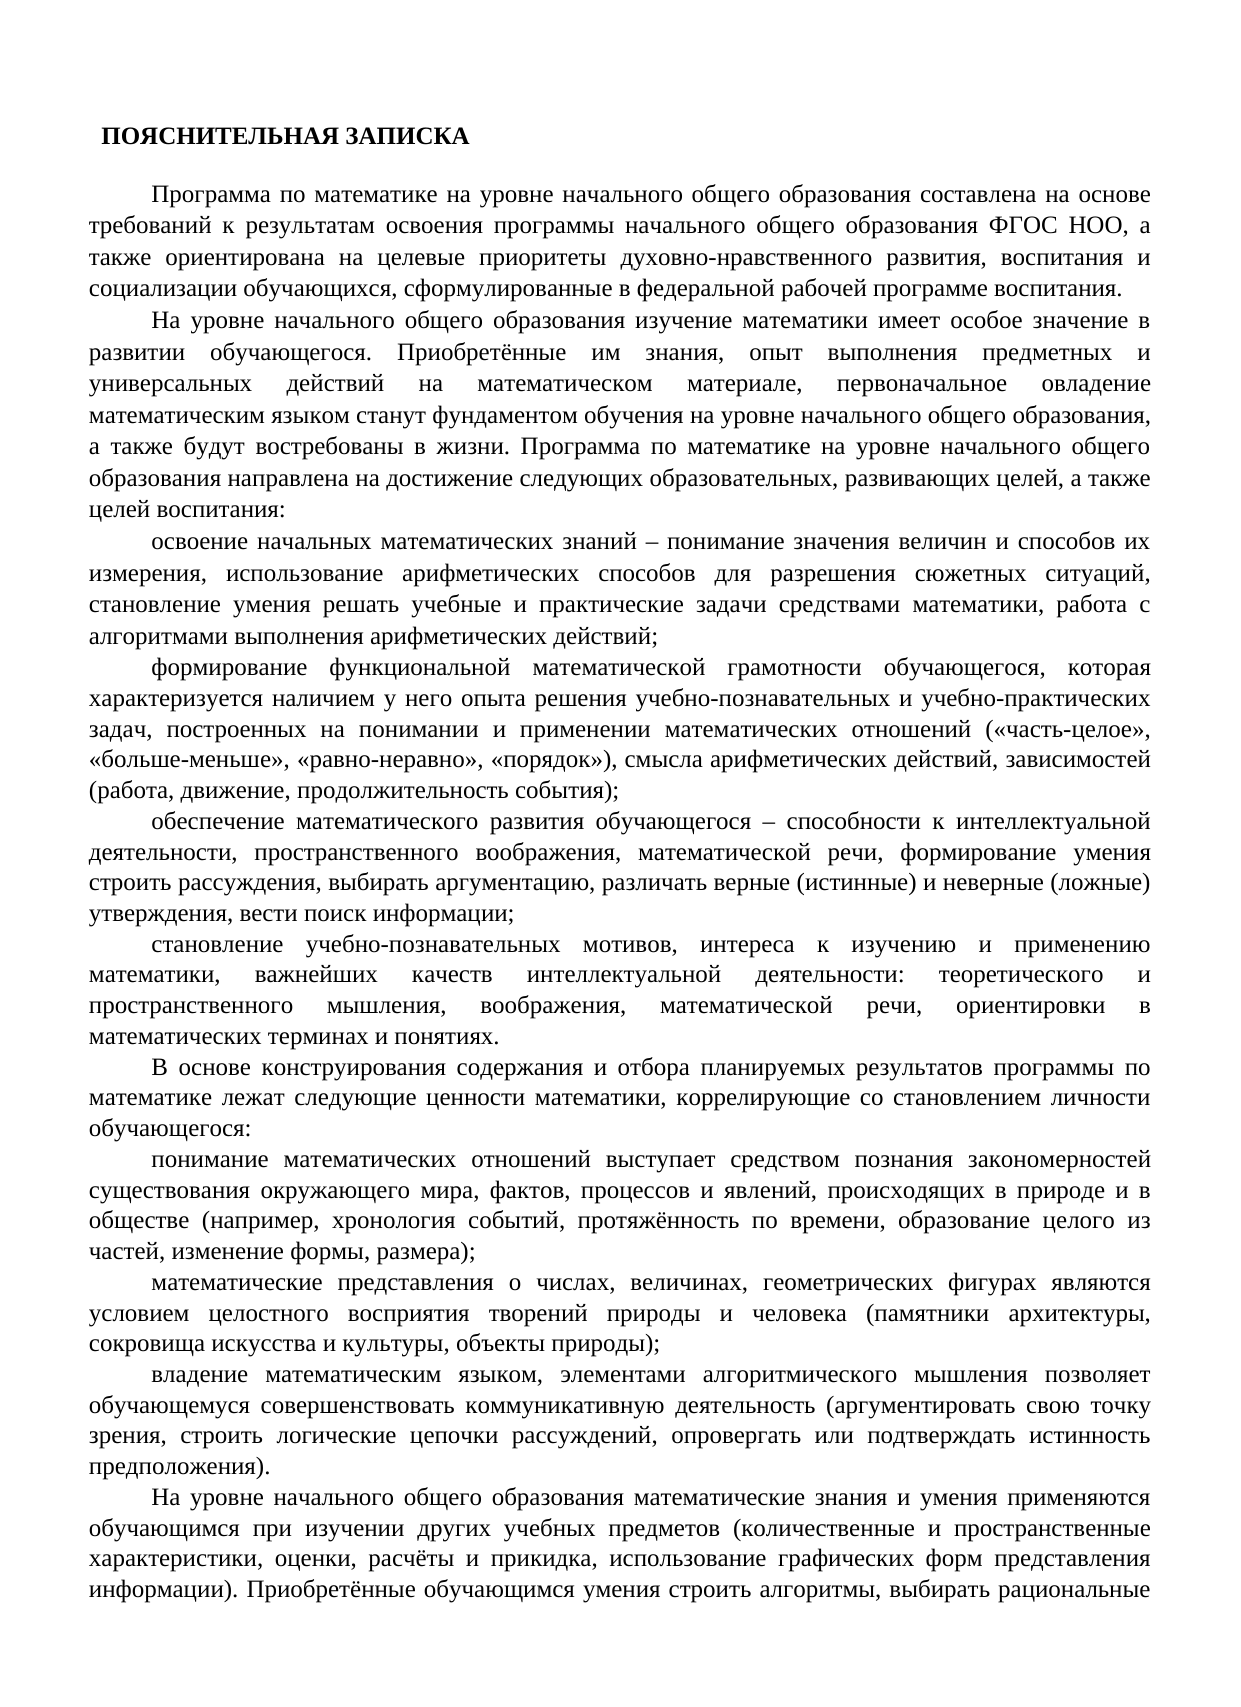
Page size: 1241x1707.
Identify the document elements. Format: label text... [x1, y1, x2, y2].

text ПОЯСНИТЕЛЬНАЯ ЗАПИСКА [101, 121, 1152, 149]
text владение математическим языком, элементами алгоритмического мышления позволяет обучающемуся совершенствовать коммуникативную деятельность (аргументировать свою точку зрения, строить логические цепочки рассуждений, опровергать или подтверждать истинность предположения). [89, 1359, 1152, 1480]
text В основе конструирования содержания и отбора планируемых результатов программы по математике лежат следующие ценности математики, коррелирующие со становлением личности обучающегося: [89, 1052, 1152, 1142]
text формирование функциональной математической грамотности обучающегося, которая характеризуется наличием у него опыта решения учебно-познавательных и учебно-практических задач, построенных на понимании и применении математических отношений («часть-целое», «больше-меньше», «равно-неравно», «порядок»), смысла арифметических действий, зависимостей (работа, движение, продолжительность события); [89, 652, 1152, 804]
text Программа по математике на уровне начального общего образования составлена на основе требований к результатам освоения программы начального общего образования ФГОС НОО, а также ориентирована на целевые приоритеты духовно-нравственного развития, воспитания и социализации обучающихся, сформулированные в федеральной рабочей программе воспитания. [89, 179, 1152, 302]
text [89, 1482, 1152, 1603]
text освоение начальных математических знаний – понимание значения величин и способов их измерения, использование арифметических способов для разрешения сюжетных ситуаций, становление умения решать учебные и практические задачи средствами математики, работа с алгоритмами выполнения арифметических действий; [89, 526, 1152, 649]
text понимание математических отношений выступает средством познания закономерностей существования окружающего мира, фактов, процессов и явлений, происходящих в природе и в обществе (например, хронология событий, протяжённость по времени, образование целого из частей, изменение формы, размера); [89, 1144, 1152, 1265]
text математические представления о числах, величинах, геометрических фигурах являются условием целостного восприятия творений природы и человека (памятники архитектуры, сокровища искусства и культуры, объекты природы); [89, 1267, 1152, 1357]
text На уровне начального общего образования изучение математики имеет особое значение в развитии обучающегося. Приобретённые им знания, опыт выполнения предметных и универсальных действий на математическом материале, первоначальное овладение математическим языком станут фундаментом обучения на уровне начального общего образования, а также будут востребованы в жизни. Программа по математике на уровне начального общего образования направлена на достижение следующих образовательных, развивающих целей, а также целей воспитания: [89, 305, 1152, 523]
text становление учебно-познавательных мотивов, интереса к изучению и применению математики, важнейших качеств интеллектуальной деятельности: теоретического и пространственного мышления, воображения, математической речи, ориентировки в математических терминах и понятиях. [89, 929, 1152, 1050]
text обеспечение математического развития обучающегося – способности к интеллектуальной деятельности, пространственного воображения, математической речи, формирование умения строить рассуждения, выбирать аргументацию, различать верные (истинные) и неверные (ложные) утверждения, вести поиск информации; [89, 806, 1152, 927]
